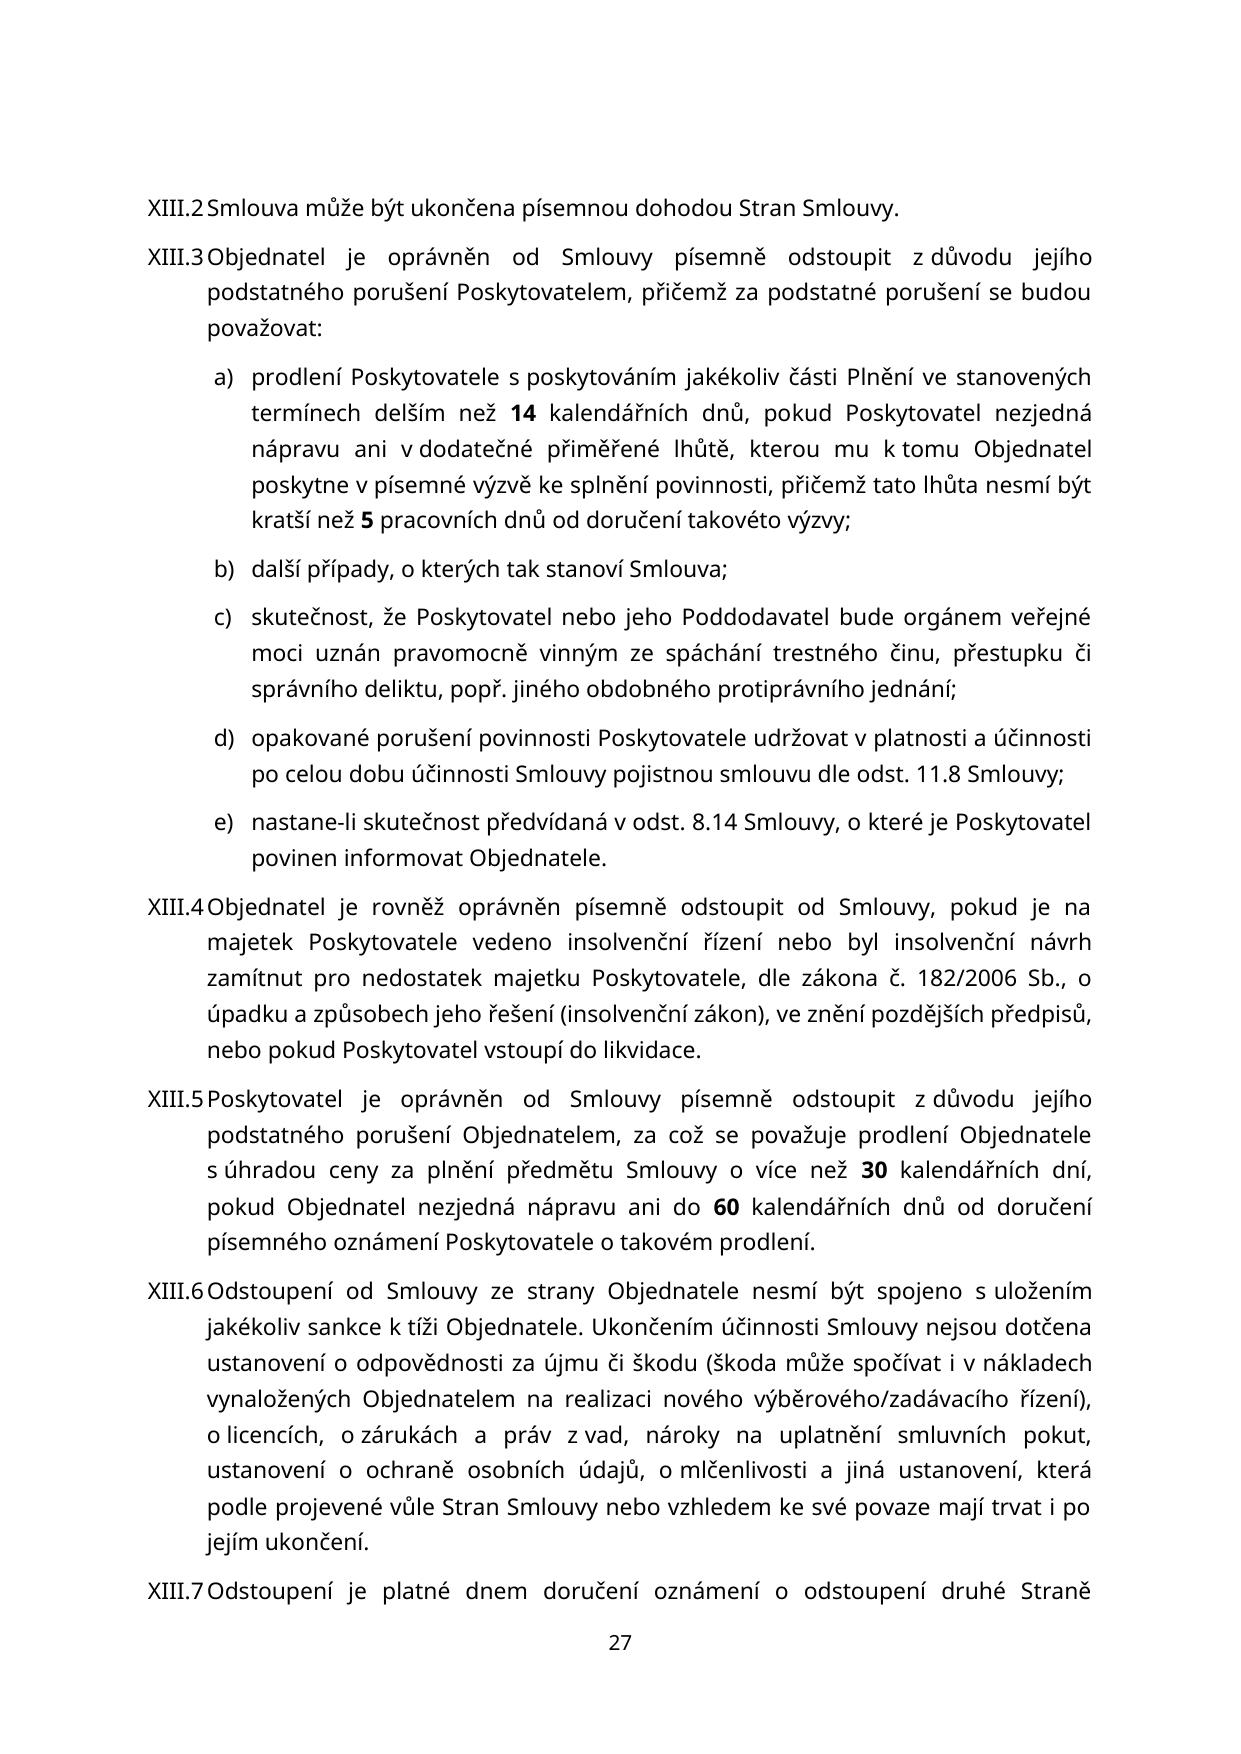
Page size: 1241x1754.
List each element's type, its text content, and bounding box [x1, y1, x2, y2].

list nastane-li skutečnost předvídaná v odst. 8.14 Smlouvy, o které je Poskytovatel povinen informovat Objednatele. [213, 806, 1093, 873]
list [148, 1575, 1093, 1606]
list opakované porušení povinnosti Poskytovatele udržovat v platnosti a účinnosti po celou dobu účinnosti Smlouvy pojistnou smlouvu dle odst. 11.8 Smlouvy; [213, 722, 1093, 789]
list Objednatel je oprávněn od Smlouvy písemně odstoupit z důvodu jejího podstatného porušení Poskytovatelem, přičemž za podstatné porušení se budou považovat: [148, 240, 1093, 343]
list prodlení Poskytovatele s poskytováním jakékoliv části Plnění ve stanovených termínech delším než 14 kalendářních dnů, pokud Poskytovatel nezjedná nápravu ani v dodatečné přiměřené lhůtě, kterou mu k tomu Objednatel poskytne v písemné výzvě ke splnění povinnosti, přičemž tato lhůta nesmí být kratší než 5 pracovních dnů od doručení takovéto výzvy; [213, 361, 1093, 536]
list Smlouva může být ukončena písemnou dohodou Stran Smlouvy. [148, 192, 1093, 223]
list další případy, o kterých tak stanoví Smlouva; [213, 553, 1093, 584]
list Odstoupení od Smlouvy ze strany Objednatele nesmí být spojeno s uložením jakékoliv sankce k tíži Objednatele. Ukončením účinnosti Smlouvy nejsou dotčena ustanovení o odpovědnosti za újmu či škodu (škoda může spočívat i v nákladech vynaložených Objednatelem na realizaci nového výběrového/zadávacího řízení), o licencích, o zárukách a práv z vad, nároky na uplatnění smluvních pokut, ustanovení o ochraně osobních údajů, o mlčenlivosti a jiná ustanovení, která podle projevené vůle Stran Smlouvy nebo vzhledem ke své povaze mají trvat i po jejím ukončení. [148, 1275, 1093, 1558]
list skutečnost, že Poskytovatel nebo jeho Poddodavatel bude orgánem veřejné moci uznán pravomocně vinným ze spáchání trestného činu, přestupku či správního deliktu, popř. jiného obdobného protiprávního jednání; [213, 601, 1093, 704]
list Poskytovatel je oprávněn od Smlouvy písemně odstoupit z důvodu jejího podstatného porušení Objednatelem, za což se považuje prodlení Objednatele s úhradou ceny za plnění předmětu Smlouvy o více než 30 kalendářních dní, pokud Objednatel nezjedná nápravu ani do 60 kalendářních dnů od doručení písemného oznámení Poskytovatele o takovém prodlení. [148, 1083, 1093, 1258]
list Objednatel je rovněž oprávněn písemně odstoupit od Smlouvy, pokud je na majetek Poskytovatele vedeno insolvenční řízení nebo byl insolvenční návrh zamítnut pro nedostatek majetku Poskytovatele, dle zákona č. 182/2006 Sb., o úpadku a způsobech jeho řešení (insolvenční zákon), ve znění pozdějších předpisů, nebo pokud Poskytovatel vstoupí do likvidace. [148, 890, 1093, 1065]
